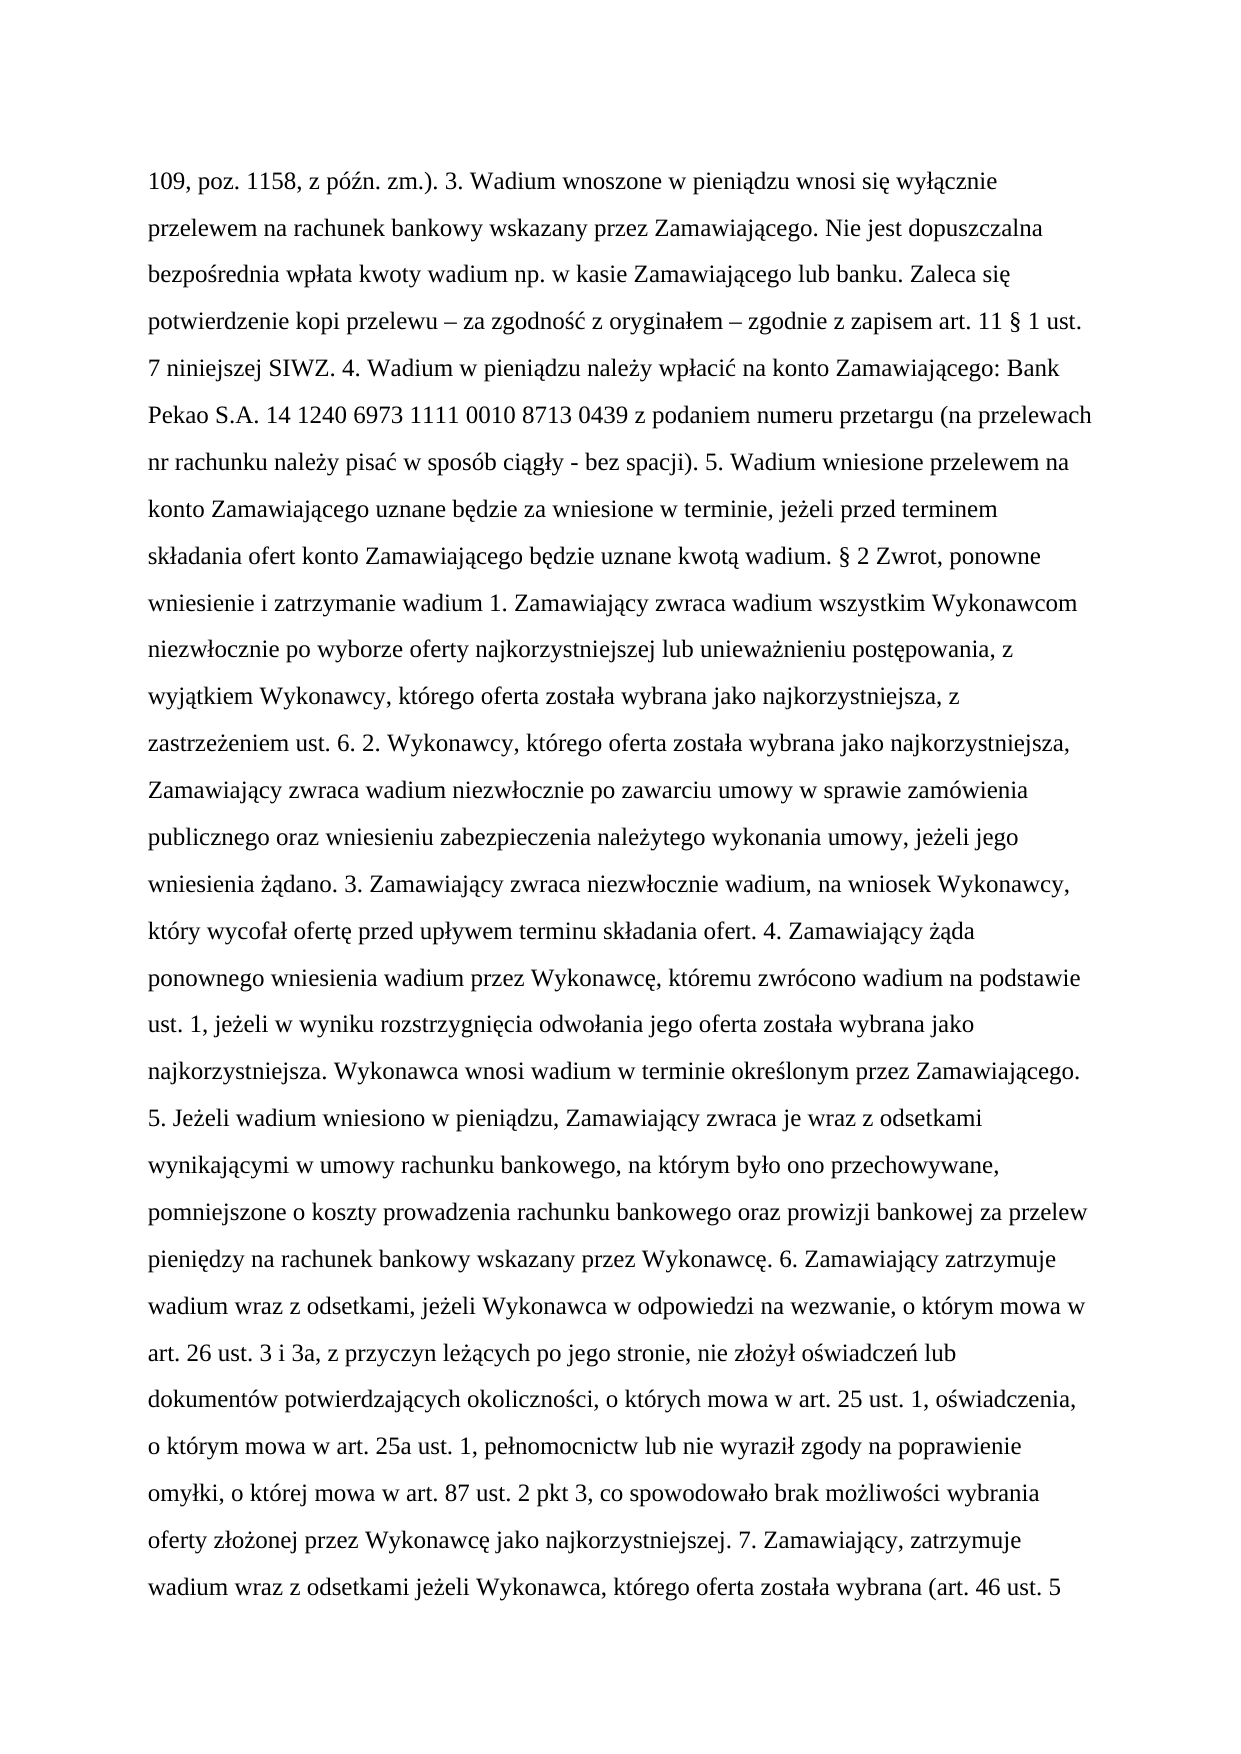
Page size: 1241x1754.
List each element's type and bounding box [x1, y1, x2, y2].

text [148, 148, 1093, 1601]
